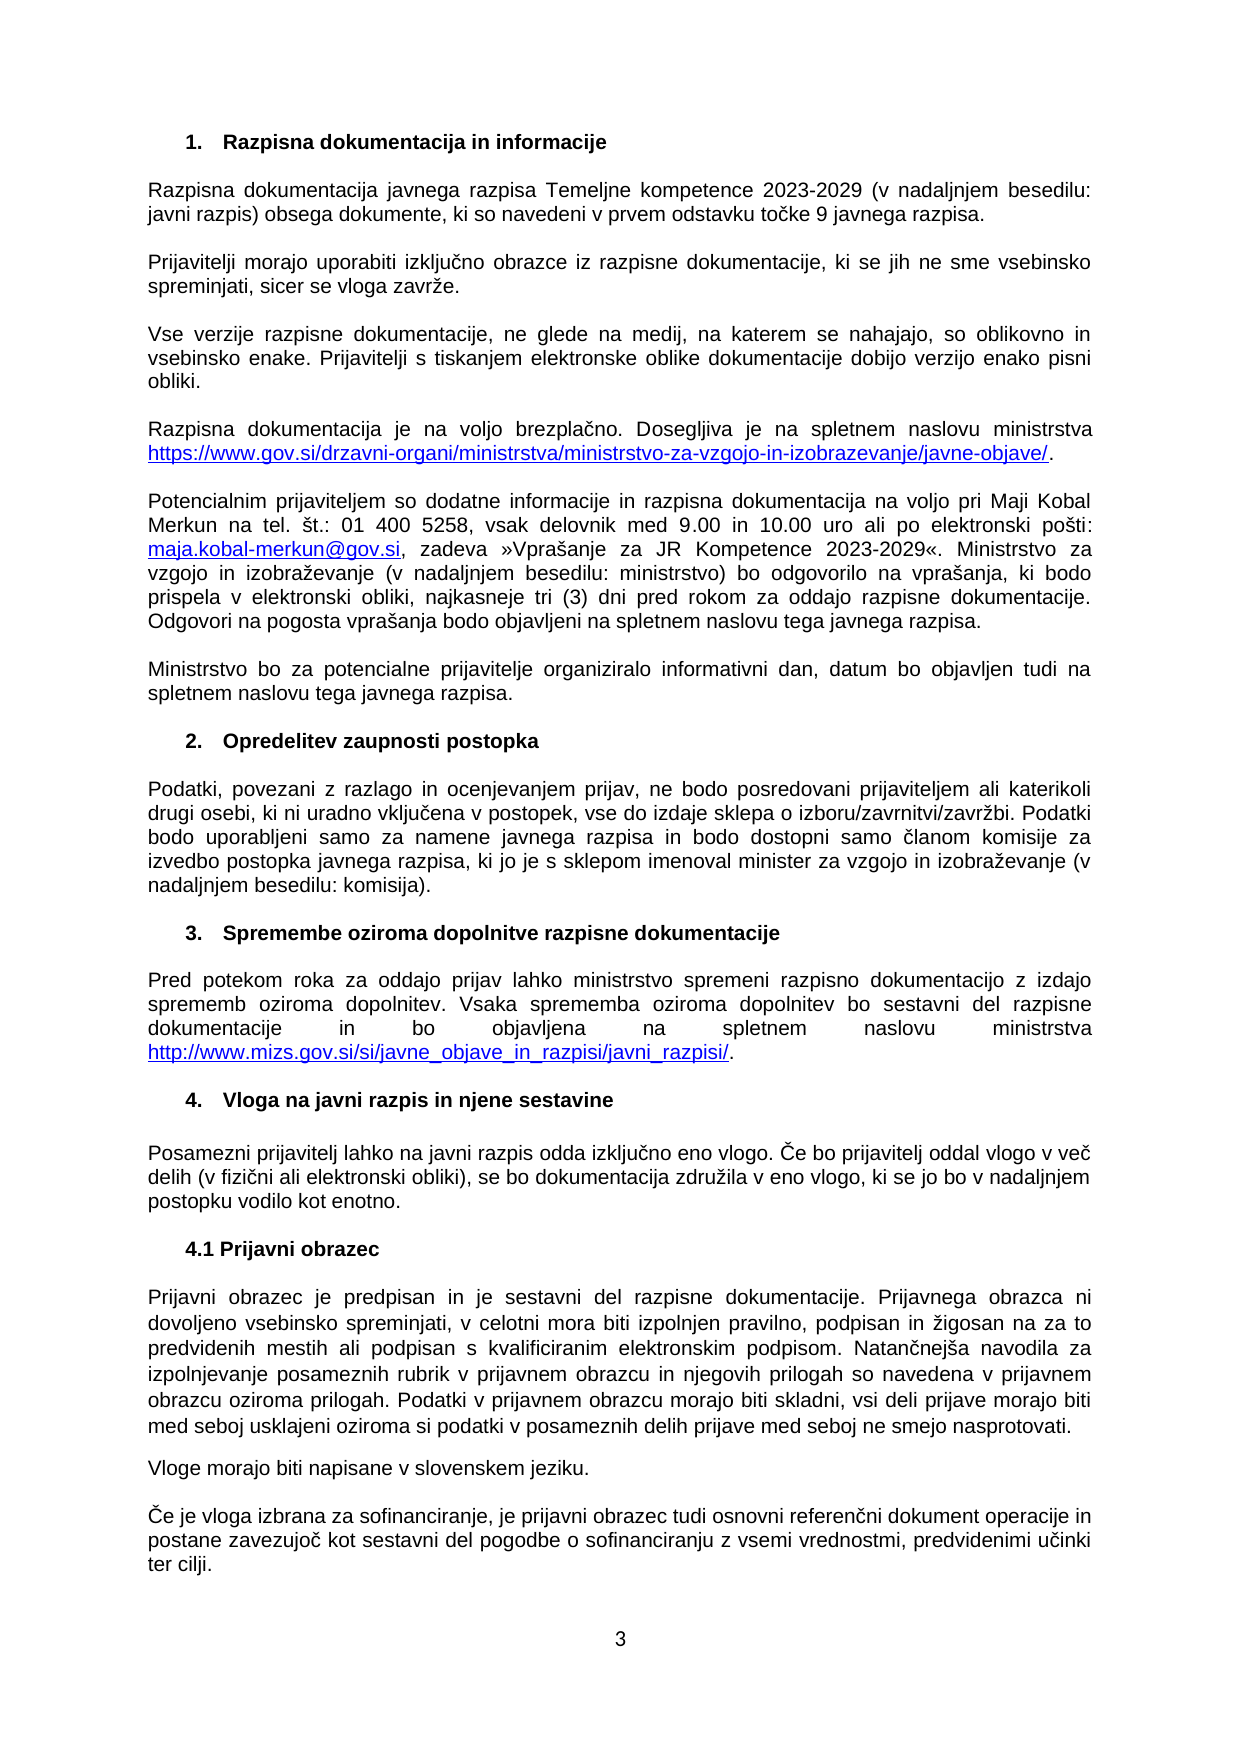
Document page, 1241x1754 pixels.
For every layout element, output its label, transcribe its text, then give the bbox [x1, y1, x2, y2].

list Spremembe oziroma dopolnitve razpisne dokumentacije [185, 920, 1093, 944]
list Razpisna dokumentacija in informacije [185, 130, 1093, 154]
text Pred potekom roka za oddajo prijav lahko ministrstvo spremeni razpisno dokumentacijo z izdajo sprememb oziroma dopolnitev. Vsaka sprememba oziroma dopolnitev bo sestavni del razpisne dokumentacije in bo objavljena na spletnem naslovu ministrstva http://www.mizs.gov.si/si/javne_objave_in_razpisi/javni_razpisi/. [148, 968, 1093, 1064]
list Opredelitev zaupnosti postopka [185, 729, 1093, 753]
text Potencialnim prijaviteljem so dodatne informacije in razpisna dokumentacija na voljo pri Maji Kobal Merkun na tel. št.: 01 400 5258, vsak delovnik med 9.00 in 10.00 uro ali po elektronski pošti: maja.kobal-merkun@gov.si, zadeva »Vprašanje za JR Kompetence 2023-2029«. Ministrstvo za vzgojo in izobraževanje (v nadaljnjem besedilu: ministrstvo) bo odgovorilo na vprašanja, ki bodo prispela v elektronski obliki, najkasneje tri (3) dni pred rokom za oddajo razpisne dokumentacije. Odgovori na pogosta vprašanja bodo objavljeni na spletnem naslovu tega javnega razpisa. [148, 489, 1093, 633]
text Vloge morajo biti napisane v slovenskem jeziku. [148, 1456, 1093, 1480]
text Prijavitelji morajo uporabiti izključno obrazce iz razpisne dokumentacije, ki se jih ne sme vsebinsko spreminjati, sicer se vloga zavrže. [148, 249, 1093, 297]
text Razpisna dokumentacija je na voljo brezplačno. Dosegljiva je na spletnem naslovu ministrstva https://www.gov.si/drzavni-organi/ministrstva/ministrstvo-za-vzgojo-in-izobrazevanje/javne-objave/. [148, 417, 1093, 465]
text Vse verzije razpisne dokumentacije, ne glede na medij, na katerem se nahajajo, so oblikovno in vsebinsko enake. Prijavitelji s tiskanjem elektronske oblike dokumentacije dobijo verzijo enako pisni obliki. [148, 321, 1093, 393]
text Prijavni obrazec je predpisan in je sestavni del razpisne dokumentacije. Prijavnega obrazca ni dovoljeno vsebinsko spreminjati, v celotni mora biti izpolnjen pravilno, podpisan in žigosan na za to predvidenih mestih ali podpisan s kvalificiranim elektronskim podpisom. Natančnejša navodila za izpolnjevanje posameznih rubrik v prijavnem obrazcu in njegovih prilogah so navedena v prijavnem obrazcu oziroma prilogah. Podatki v prijavnem obrazcu morajo biti skladni, vsi deli prijave morajo biti med seboj usklajeni oziroma si podatki v posameznih delih prijave med seboj ne smejo nasprotovati. [148, 1284, 1093, 1438]
text Posamezni prijavitelj lahko na javni razpis odda izključno eno vlogo. Če bo prijavitelj oddal vlogo v več delih (v fizični ali elektronski obliki), se bo dokumentacija združila v eno vlogo, ki se jo bo v nadaljnjem postopku vodilo kot enotno. [148, 1141, 1093, 1213]
text Če je vloga izbrana za sofinanciranje, je prijavni obrazec tudi osnovni referenčni dokument operacije in postane zavezujoč kot sestavni del pogodbe o sofinanciranju z vsemi vrednostmi, predvidenimi učinki ter cilji. [148, 1504, 1093, 1576]
text 4.1 Prijavni obrazec [185, 1237, 1093, 1261]
list Vloga na javni razpis in njene sestavine [185, 1088, 1093, 1112]
text Razpisna dokumentacija javnega razpisa Temeljne kompetence 2023-2029 (v nadaljnjem besedilu: javni razpis) obsega dokumente, ki so navedeni v prvem odstavku točke 9 javnega razpisa. [148, 178, 1093, 226]
text Podatki, povezani z razlago in ocenjevanjem prijav, ne bodo posredovani prijaviteljem ali katerikoli drugi osebi, ki ni uradno vključena v postopek, vse do izdaje sklepa o izboru/zavrnitvi/zavržbi. Podatki bodo uporabljeni samo za namene javnega razpisa in bodo dostopni samo članom komisije za izvedbo postopka javnega razpisa, ki jo je s sklepom imenoval minister za vzgojo in izobraževanje (v nadaljnjem besedilu: komisija). [148, 777, 1093, 896]
text Ministrstvo bo za potencialne prijavitelje organiziralo informativni dan, datum bo objavljen tudi na spletnem naslovu tega javnega razpisa. [148, 657, 1093, 705]
